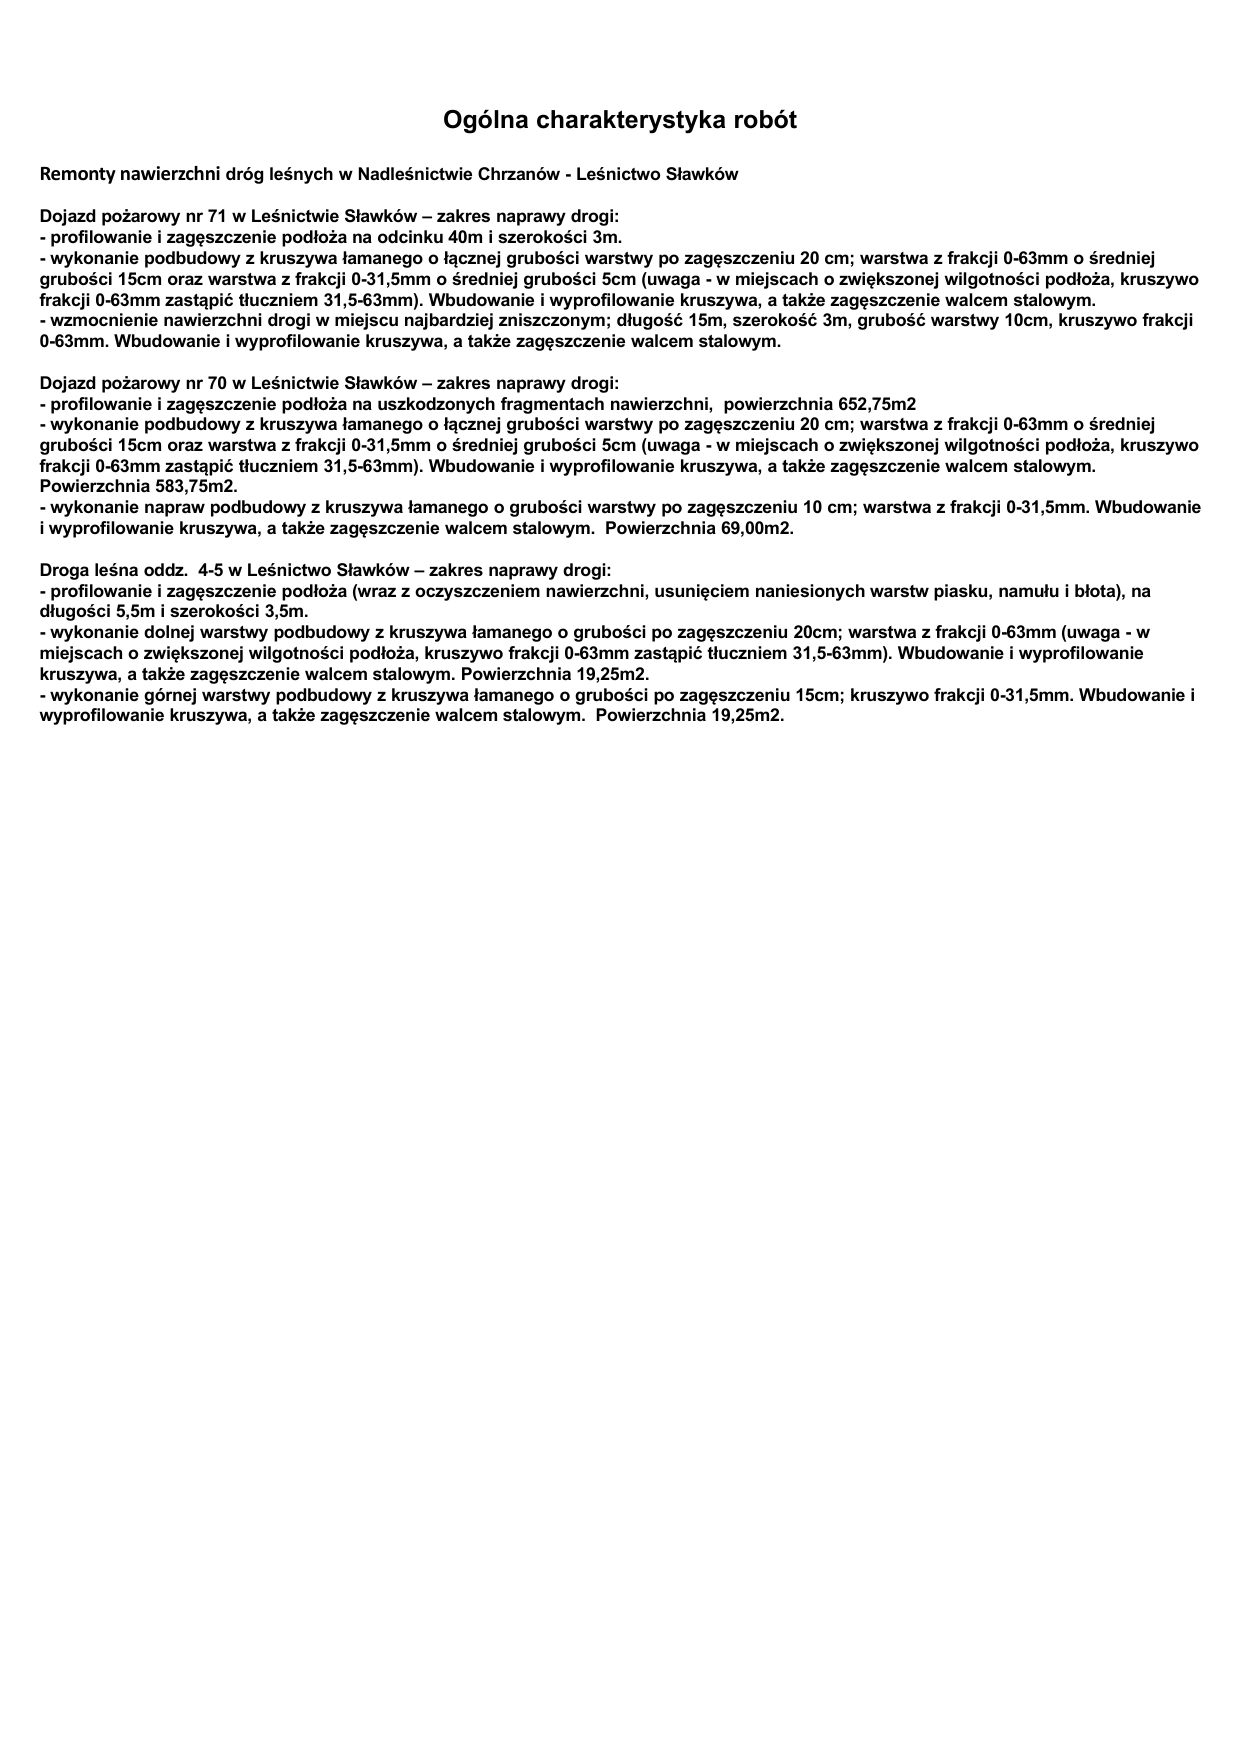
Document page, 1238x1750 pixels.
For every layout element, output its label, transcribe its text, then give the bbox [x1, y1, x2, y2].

text - profilowanie i zagęszczenie podłoża (wraz z oczyszczeniem nawierzchni, usunięciem naniesionych warstw piasku, namułu i błota), na długości 5,5m i szerokości 3,5m. [39, 581, 1227, 622]
text - wykonanie podbudowy z kruszywa łamanego o łącznej grubości warstwy po zagęszczeniu 20 cm; warstwa z frakcji 0-63mm o średniej grubości 15cm oraz warstwa z frakcji 0-31,5mm o średniej grubości 5cm (uwaga - w miejscach o zwiększonej wilgotności podłoża, kruszywo frakcji 0-63mm zastąpić tłuczniem 31,5-63mm). Wbudowanie i wyprofilowanie kruszywa, a także zagęszczenie walcem stalowym. - wzmocnienie nawierzchni drogi w miejscu najbardziej zniszczonym; długość 15m, szerokość 3m, grubość warstwy 10cm, kruszywo frakcji 0-63mm. Wbudowanie i wyprofilowanie kruszywa, a także zagęszczenie walcem stalowym. [39, 248, 1227, 351]
text Remonty nawierzchni dróg leśnych w Nadleśnictwie Chrzanów - Leśnictwo Sławków [39, 164, 1227, 185]
text Ogólna charakterystyka robót [443, 105, 1227, 134]
text - profilowanie i zagęszczenie podłoża na uszkodzonych fragmentach nawierzchni, powierzchnia 652,75m2 - wykonanie podbudowy z kruszywa łamanego o łącznej grubości warstwy po zagęszczeniu 20 cm; warstwa z frakcji 0-63mm o średniej grubości 15cm oraz warstwa z frakcji 0-31,5mm o średniej grubości 5cm (uwaga - w miejscach o zwiększonej wilgotności podłoża, kruszywo frakcji 0-63mm zastąpić tłuczniem 31,5-63mm). Wbudowanie i wyprofilowanie kruszywa, a także zagęszczenie walcem stalowym. Powierzchnia 583,75m2. [39, 394, 1227, 497]
text - wykonanie dolnej warstwy podbudowy z kruszywa łamanego o grubości po zagęszczeniu 20cm; warstwa z frakcji 0-63mm (uwaga - w miejscach o zwiększonej wilgotności podłoża, kruszywo frakcji 0-63mm zastąpić tłuczniem 31,5-63mm). Wbudowanie i wyprofilowanie kruszywa, a także zagęszczenie walcem stalowym. Powierzchnia 19,25m2. [39, 622, 1227, 684]
text - wykonanie napraw podbudowy z kruszywa łamanego o grubości warstwy po zagęszczeniu 10 cm; warstwa z frakcji 0-31,5mm. Wbudowanie i wyprofilowanie kruszywa, a także zagęszczenie walcem stalowym. Powierzchnia 69,00m2. [39, 497, 1227, 538]
text Dojazd pożarowy nr 70 w Leśnictwie Sławków – zakres naprawy drogi: [39, 373, 1227, 393]
text Dojazd pożarowy nr 71 w Leśnictwie Sławków – zakres naprawy drogi: - profilowanie i zagęszczenie podłoża na odcinku 40m i szerokości 3m. [39, 206, 623, 248]
text Droga leśna oddz. 4-5 w Leśnictwo Sławków – zakres naprawy drogi: [39, 560, 1227, 580]
text - wykonanie górnej warstwy podbudowy z kruszywa łamanego o grubości po zagęszczeniu 15cm; kruszywo frakcji 0-31,5mm. Wbudowanie i wyprofilowanie kruszywa, a także zagęszczenie walcem stalowym. Powierzchnia 19,25m2. [39, 684, 1227, 726]
